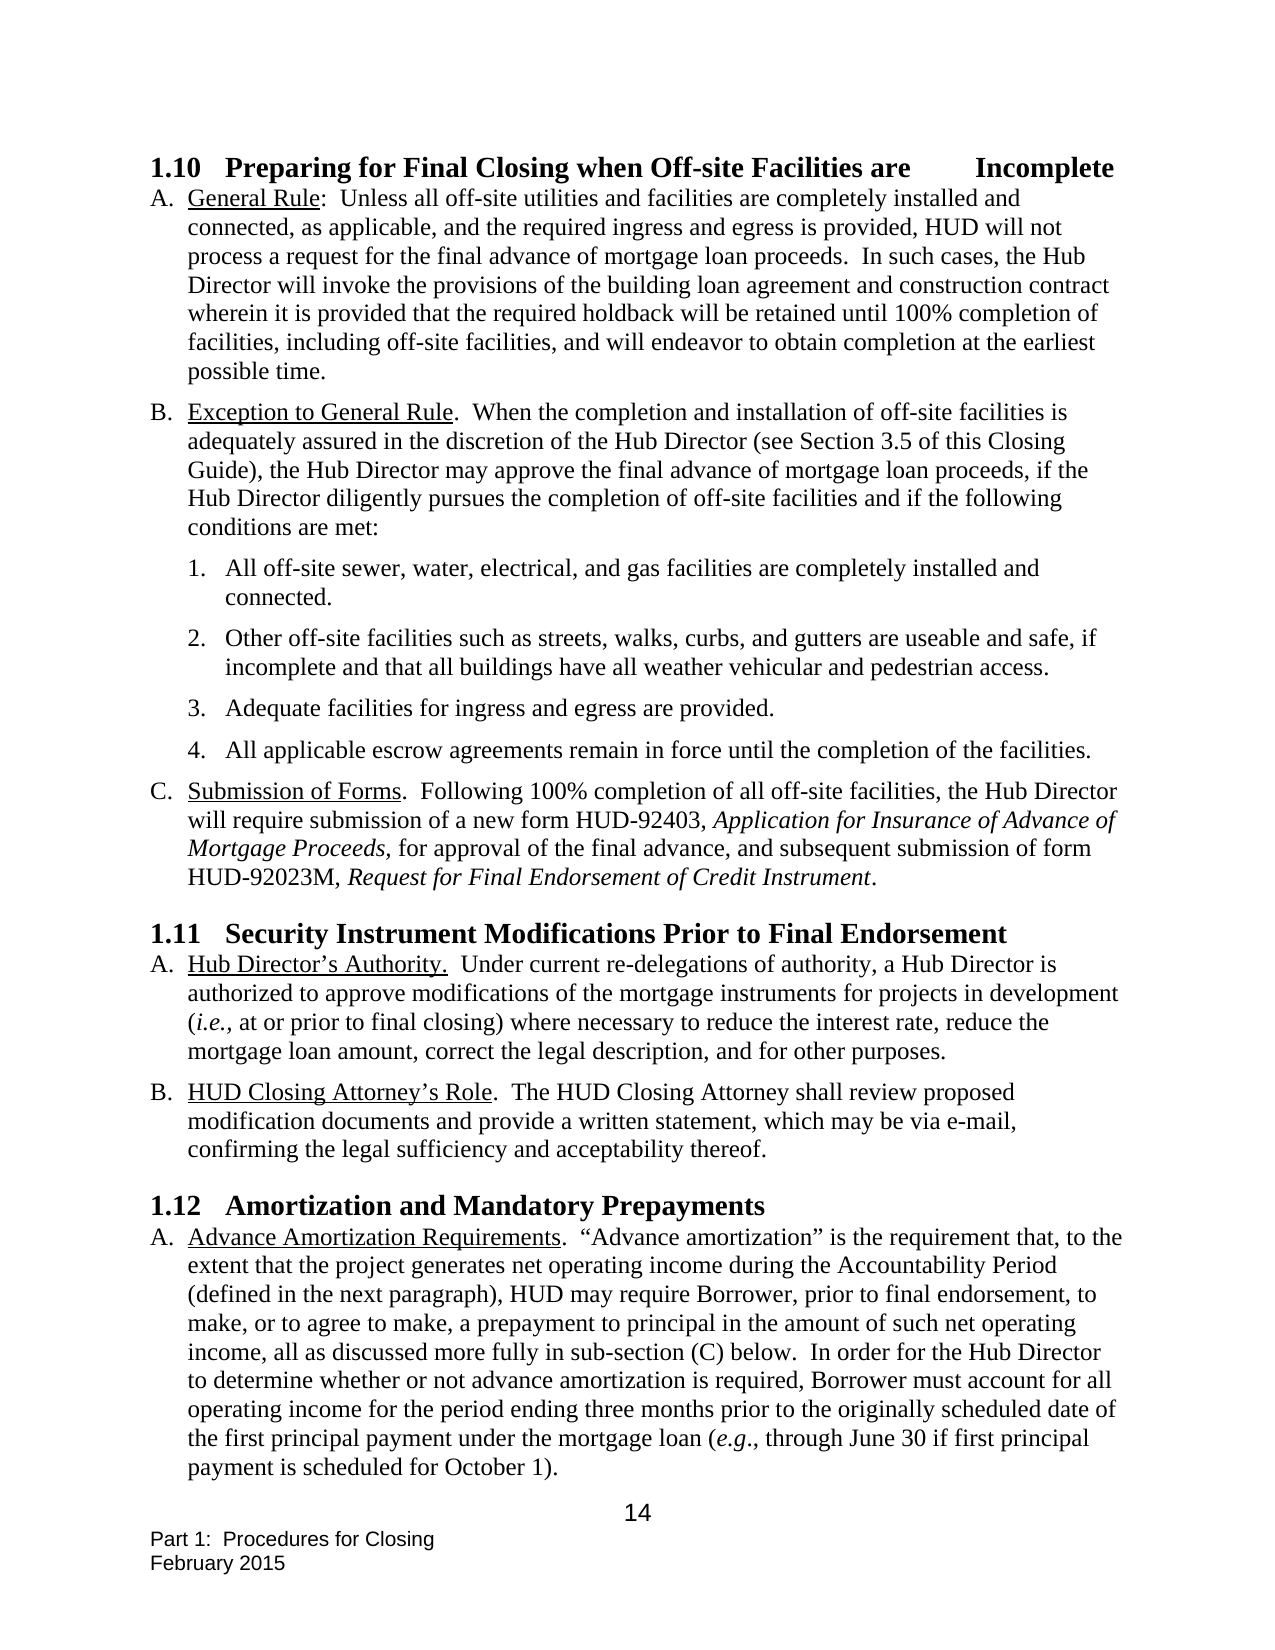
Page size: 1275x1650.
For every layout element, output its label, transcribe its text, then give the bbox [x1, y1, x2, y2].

subtitle General Rule: Unless all off-site utilities and facilities are completely installed and connected, as applicable, and the required ingress and egress is provided, HUD will not process a request for the final advance of mortgage loan proceeds. In such cases, the Hub Director will invoke the provisions of the building loan agreement and construction contract wherein it is provided that the required holdback will be retained until 100% completion of facilities, including off-site facilities, and will endeavor to obtain completion at the earliest possible time. [150, 183, 1125, 385]
subtitle 1.10 Preparing for Final Closing when Off-site Facilities are Incomplete [150, 150, 1125, 183]
subtitle 1.11 Security Instrument Modifications Prior to Final Endorsement [150, 916, 1125, 949]
subtitle Submission of Forms. Following 100% completion of all off-site facilities, the Hub Director will require submission of a new form HUD-92403, Application for Insurance of Advance of Mortgage Proceeds, for approval of the final advance, and subsequent submission of form HUD-92023M, Request for Final Endorsement of Credit Instrument. [150, 776, 1125, 891]
subtitle 1.12 Amortization and Mandatory Prepayments [150, 1188, 1125, 1222]
subtitle HUD Closing Attorney’s Role. The HUD Closing Attorney shall review proposed modification documents and provide a written statement, which may be via e-mail, confirming the legal sufficiency and acceptability thereof. [150, 1077, 1125, 1163]
subtitle All off-site sewer, water, electrical, and gas facilities are completely installed and connected. [187, 553, 1125, 611]
subtitle Other off-site facilities such as streets, walks, curbs, and gutters are useable and safe, if incomplete and that all buildings have all weather vehicular and pedestrian access. [187, 623, 1125, 681]
subtitle Adequate facilities for ingress and egress are provided. [187, 693, 1125, 722]
subtitle Advance Amortization Requirements. “Advance amortization” is the requirement that, to the extent that the project generates net operating income during the Accountability Period (defined in the next paragraph), HUD may require Borrower, prior to final endorsement, to make, or to agree to make, a prepayment to principal in the amount of such net operating income, all as discussed more fully in sub-section (C) below. In order for the Hub Director to determine whether or not advance amortization is required, Borrower must account for all operating income for the period ending three months prior to the originally scheduled date of the first principal payment under the mortgage loan (e.g., through June 30 if first principal payment is scheduled for October 1). [150, 1222, 1125, 1481]
subtitle All applicable escrow agreements remain in force until the completion of the facilities. [187, 735, 1125, 763]
subtitle Hub Director’s Authority. Under current re-delegations of authority, a Hub Director is authorized to approve modifications of the mortgage instruments for projects in development (i.e., at or prior to final closing) where necessary to reduce the interest rate, reduce the mortgage loan amount, correct the legal description, and for other purposes. [150, 949, 1125, 1064]
subtitle Exception to General Rule. When the completion and installation of off-site facilities is adequately assured in the discretion of the Hub Director (see Section 3.5 of this Closing Guide), the Hub Director may approve the final advance of mortgage loan proceeds, if the Hub Director diligently pursues the completion of off-site facilities and if the following conditions are met: [150, 397, 1125, 541]
